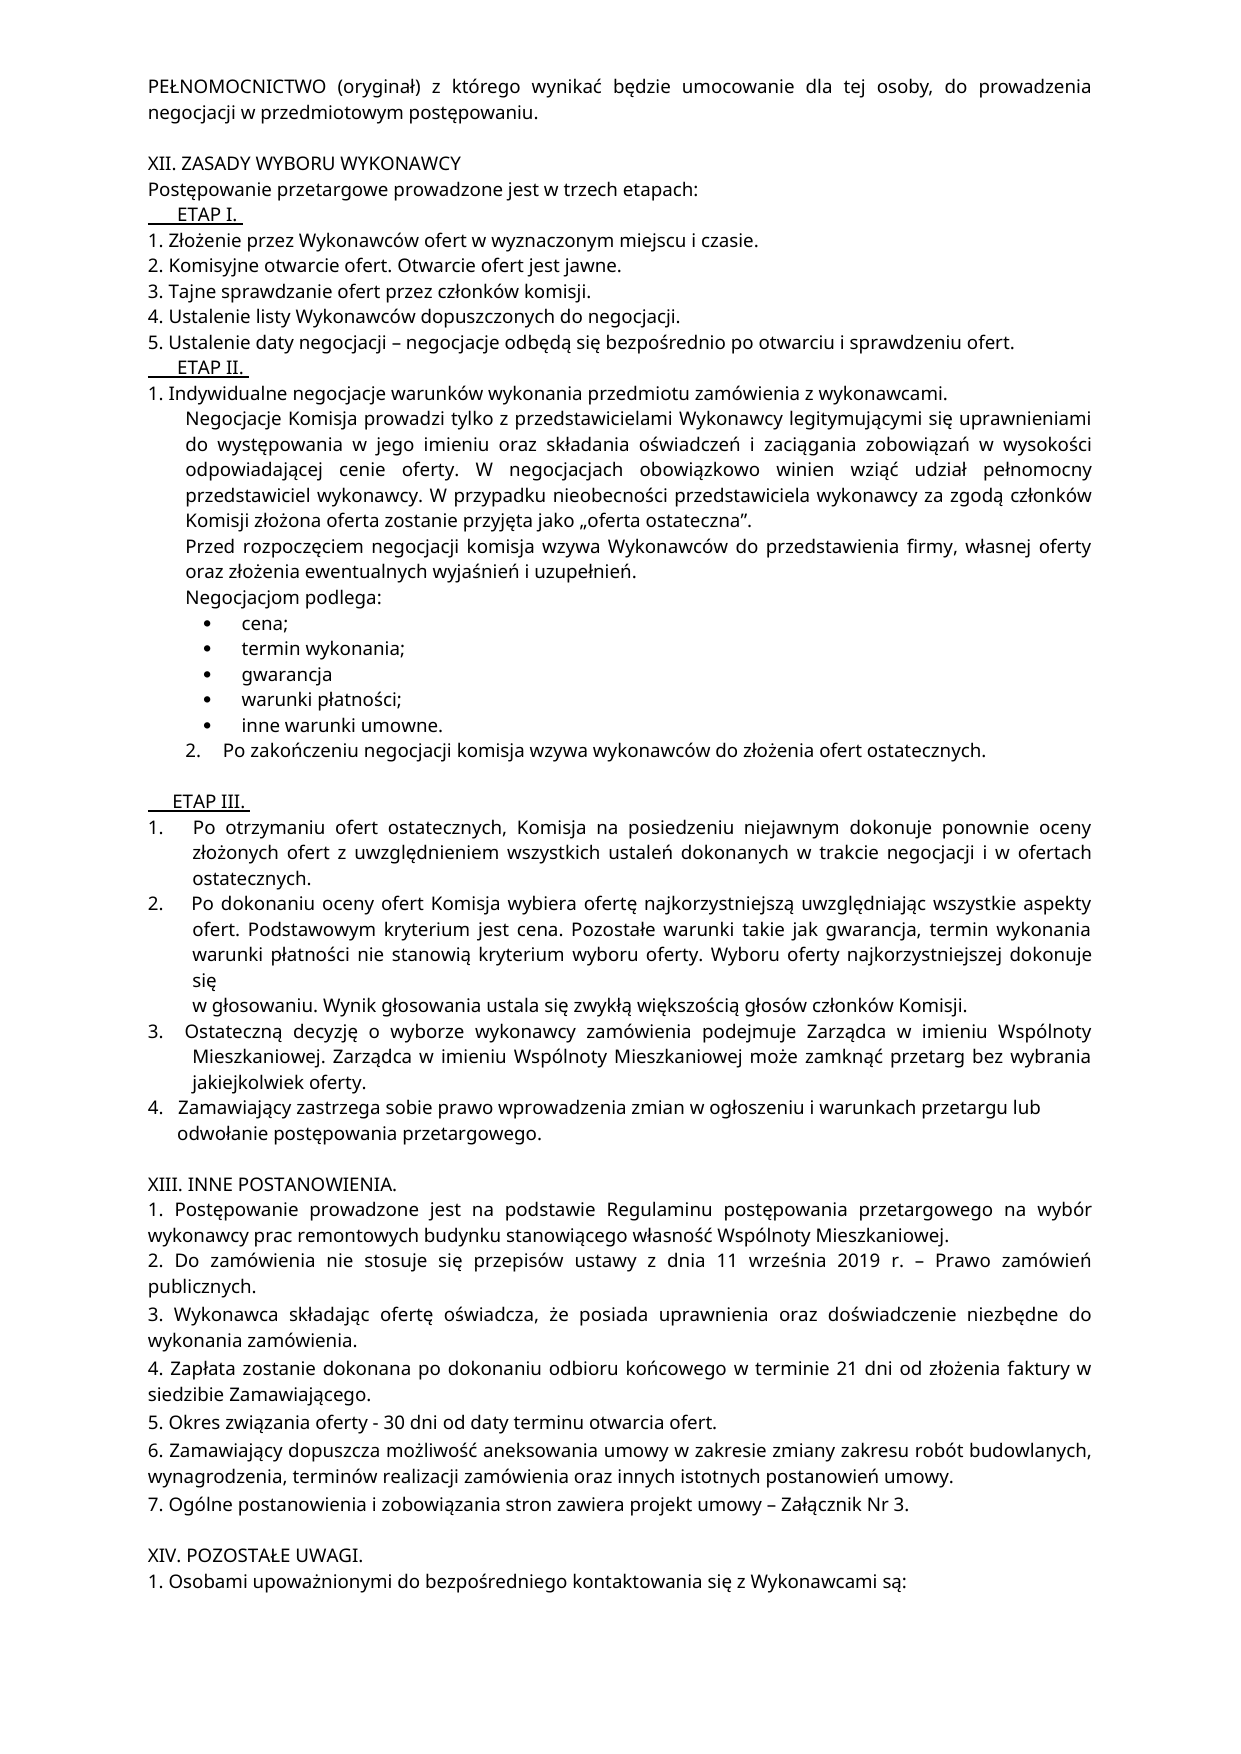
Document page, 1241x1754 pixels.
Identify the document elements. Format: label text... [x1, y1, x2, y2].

text 1. Po otrzymaniu ofert ostatecznych, Komisja na posiedzeniu niejawnym dokonuje ponownie oceny złożonych ofert z uwzględnieniem wszystkich ustaleń dokonanych w trakcie negocjacji i w ofertach ostatecznych. [148, 814, 1093, 891]
text 5. Okres związania oferty - 30 dni od daty terminu otwarcia ofert. [148, 1409, 1093, 1435]
text 1. Postępowanie prowadzone jest na podstawie Regulaminu postępowania przetargowego na wybór wykonawcy prac remontowych budynku stanowiącego własność Wspólnoty Mieszkaniowej. [148, 1197, 1093, 1248]
text 4. Zapłata zostanie dokonana po dokonaniu odbioru końcowego w terminie 21 dni od złożenia faktury w siedzibie Zamawiającego. [148, 1356, 1093, 1407]
text 2. Po dokonaniu oceny ofert Komisja wybiera ofertę najkorzystniejszą uwzględniając wszystkie aspekty ofert. Podstawowym kryterium jest cena. Pozostałe warunki takie jak gwarancja, termin wykonania warunki płatności nie stanowią kryterium wyboru oferty. Wyboru oferty najkorzystniejszej dokonuje się w głosowaniu. Wynik głosowania ustala się zwykłą większością głosów członków Komisji. [148, 891, 1093, 1018]
text ETAP II. [148, 354, 1093, 380]
text ETAP I. [148, 201, 1093, 227]
list inne warunki umowne. [204, 712, 1093, 737]
text XIII. INNE POSTANOWIENIA. [148, 1171, 1093, 1197]
list gwarancja [204, 661, 1093, 686]
text 1. Osobami upoważnionymi do bezpośredniego kontaktowania się z Wykonawcami są: [148, 1568, 1093, 1594]
list Po zakończeniu negocjacji komisja wzywa wykonawców do złożenia ofert ostatecznych. [185, 737, 1093, 763]
text 5. Ustalenie daty negocjacji – negocjacje odbędą się bezpośrednio po otwarciu i sprawdzeniu ofert. [148, 329, 1093, 354]
text Przed rozpoczęciem negocjacji komisja wzywa Wykonawców do przedstawienia firmy, własnej oferty oraz złożenia ewentualnych wyjaśnień i uzupełnień. [185, 533, 1093, 584]
text XII. ZASADY WYBORU WYKONAWCY [148, 150, 1093, 176]
text ETAP III. [148, 788, 1093, 814]
text 3. Tajne sprawdzanie ofert przez członków komisji. [148, 278, 1093, 303]
text 4. Zamawiający zastrzega sobie prawo wprowadzenia zmian w ogłoszeniu i warunkach przetargu lub [148, 1095, 1093, 1120]
text 3. Wykonawca składając ofertę oświadcza, że posiada uprawnienia oraz doświadczenie niezbędne do wykonania zamówienia. [148, 1302, 1093, 1353]
text Negocjacjom podlega: [185, 584, 1093, 610]
list termin wykonania; [204, 635, 1093, 661]
text 1. Złożenie przez Wykonawców ofert w wyznaczonym miejscu i czasie. [148, 227, 1093, 252]
text Negocjacje Komisja prowadzi tylko z przedstawicielami Wykonawcy legitymującymi się uprawnieniami do występowania w jego imieniu oraz składania oświadczeń i zaciągania zobowiązań w wysokości odpowiadającej cenie oferty. W negocjacjach obowiązkowo winien wziąć udział pełnomocny przedstawiciel wykonawcy. W przypadku nieobecności przedstawiciela wykonawcy za zgodą członków Komisji złożona oferta zostanie przyjęta jako „oferta ostateczna”. [185, 406, 1093, 533]
text Postępowanie przetargowe prowadzone jest w trzech etapach: [148, 176, 1093, 201]
text 7. Ogólne postanowienia i zobowiązania stron zawiera projekt umowy – Załącznik Nr 3. [148, 1492, 1093, 1517]
text 1. Indywidualne negocjacje warunków wykonania przedmiotu zamówienia z wykonawcami. [148, 380, 1093, 406]
text 2. Komisyjne otwarcie ofert. Otwarcie ofert jest jawne. [148, 252, 1093, 278]
list cena; [204, 610, 1093, 635]
text 4. Ustalenie listy Wykonawców dopuszczonych do negocjacji. [148, 303, 1093, 329]
text 2. Do zamówienia nie stosuje się przepisów ustawy z dnia 11 września 2019 r. – Prawo zamówień publicznych. [148, 1248, 1093, 1299]
list warunki płatności; [204, 686, 1093, 712]
text odwołanie postępowania przetargowego. [148, 1120, 1093, 1146]
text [148, 74, 1093, 125]
text 6. Zamawiający dopuszcza możliwość aneksowania umowy w zakresie zmiany zakresu robót budowlanych, wynagrodzenia, terminów realizacji zamówienia oraz innych istotnych postanowień umowy. [148, 1438, 1093, 1489]
text XIV. POZOSTAŁE UWAGI. [148, 1543, 1093, 1568]
text 3. Ostateczną decyzję o wyborze wykonawcy zamówienia podejmuje Zarządca w imieniu Wspólnoty Mieszkaniowej. Zarządca w imieniu Wspólnoty Mieszkaniowej może zamknąć przetarg bez wybrania jakiejkolwiek oferty. [148, 1018, 1093, 1095]
